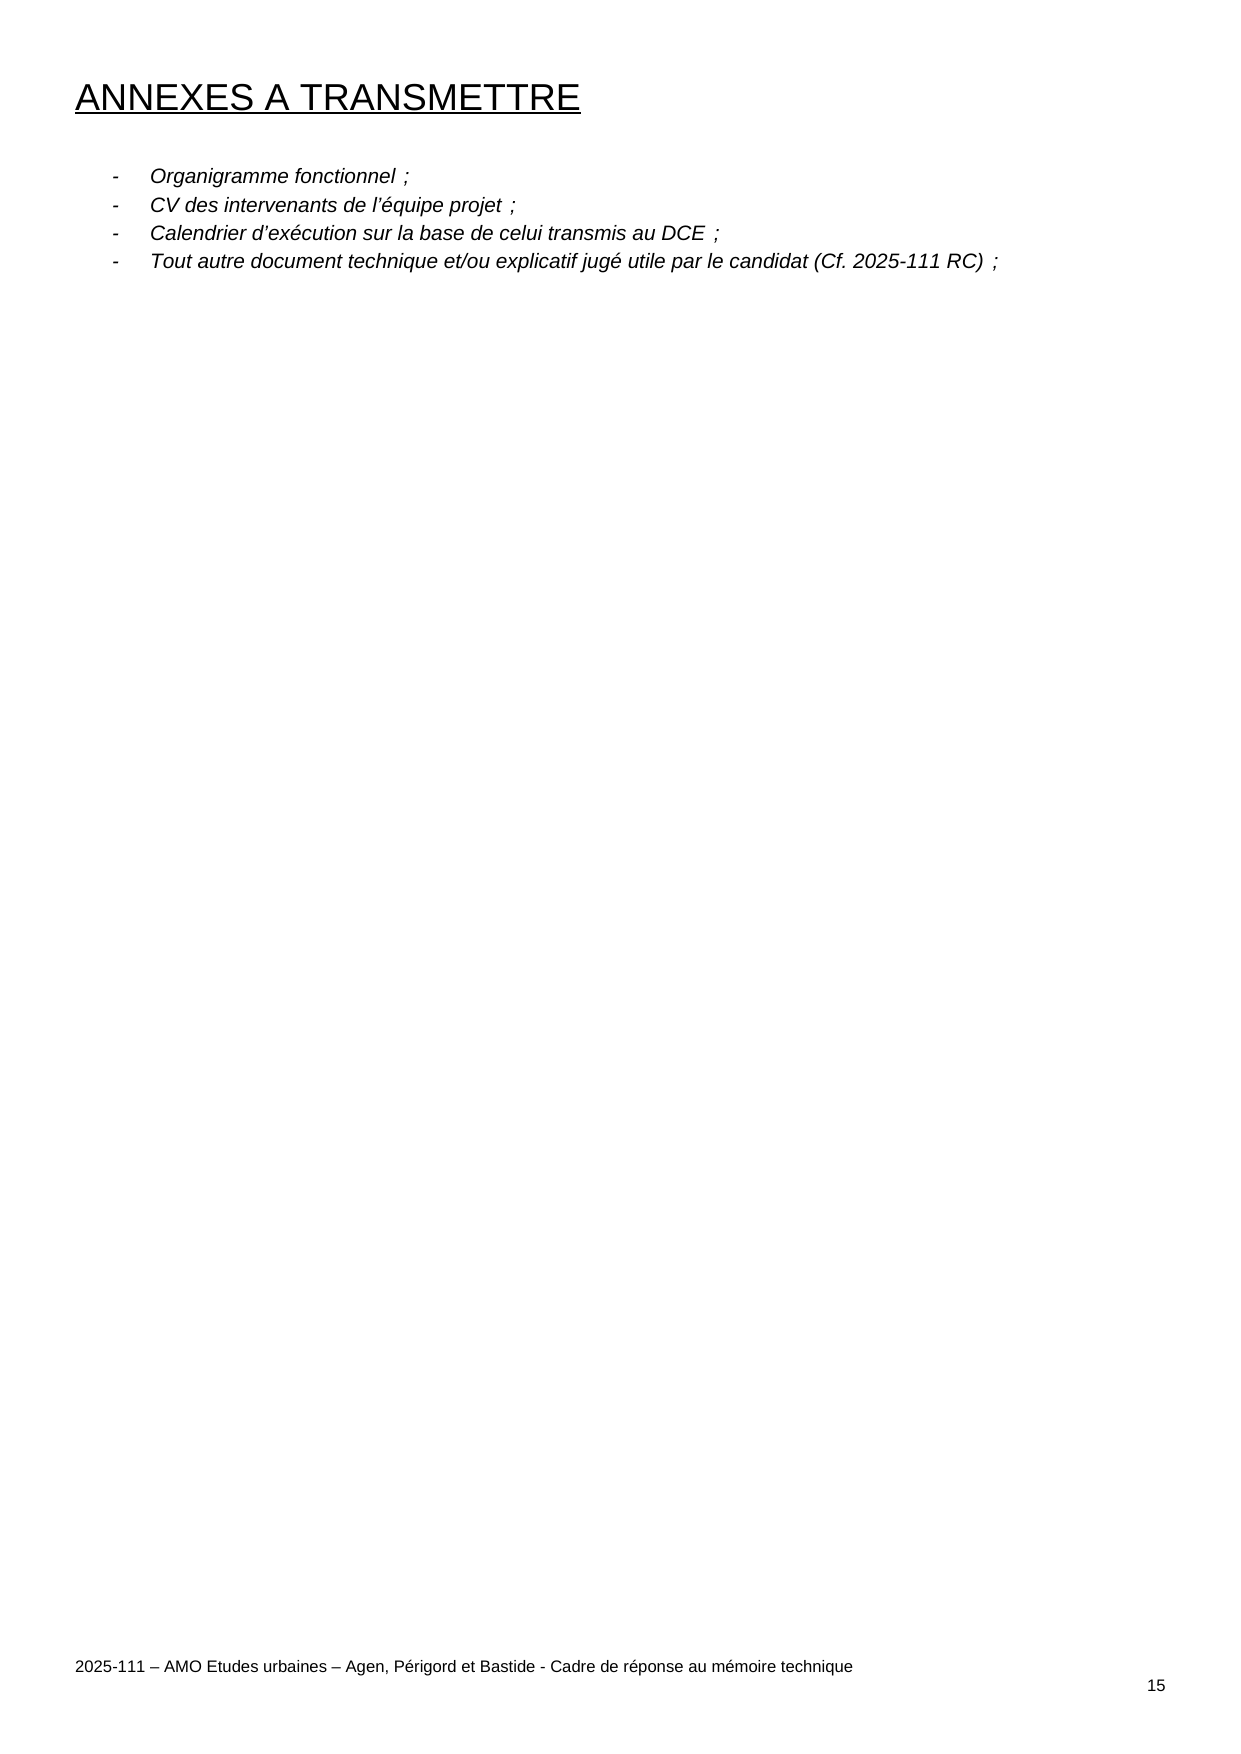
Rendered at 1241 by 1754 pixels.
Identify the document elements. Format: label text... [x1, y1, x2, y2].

list CV des intervenants de l’équipe projet ; [112, 190, 1165, 218]
list Tout autre document technique et/ou explicatif jugé utile par le candidat (Cf. 2025-111 RC) ; [112, 247, 1165, 275]
list Calendrier d’exécution sur la base de celui transmis au DCE ; [112, 218, 1165, 247]
list Organigramme fonctionnel ; [112, 161, 1165, 190]
text ANNEXES A TRANSMETTRE [75, 75, 1165, 118]
